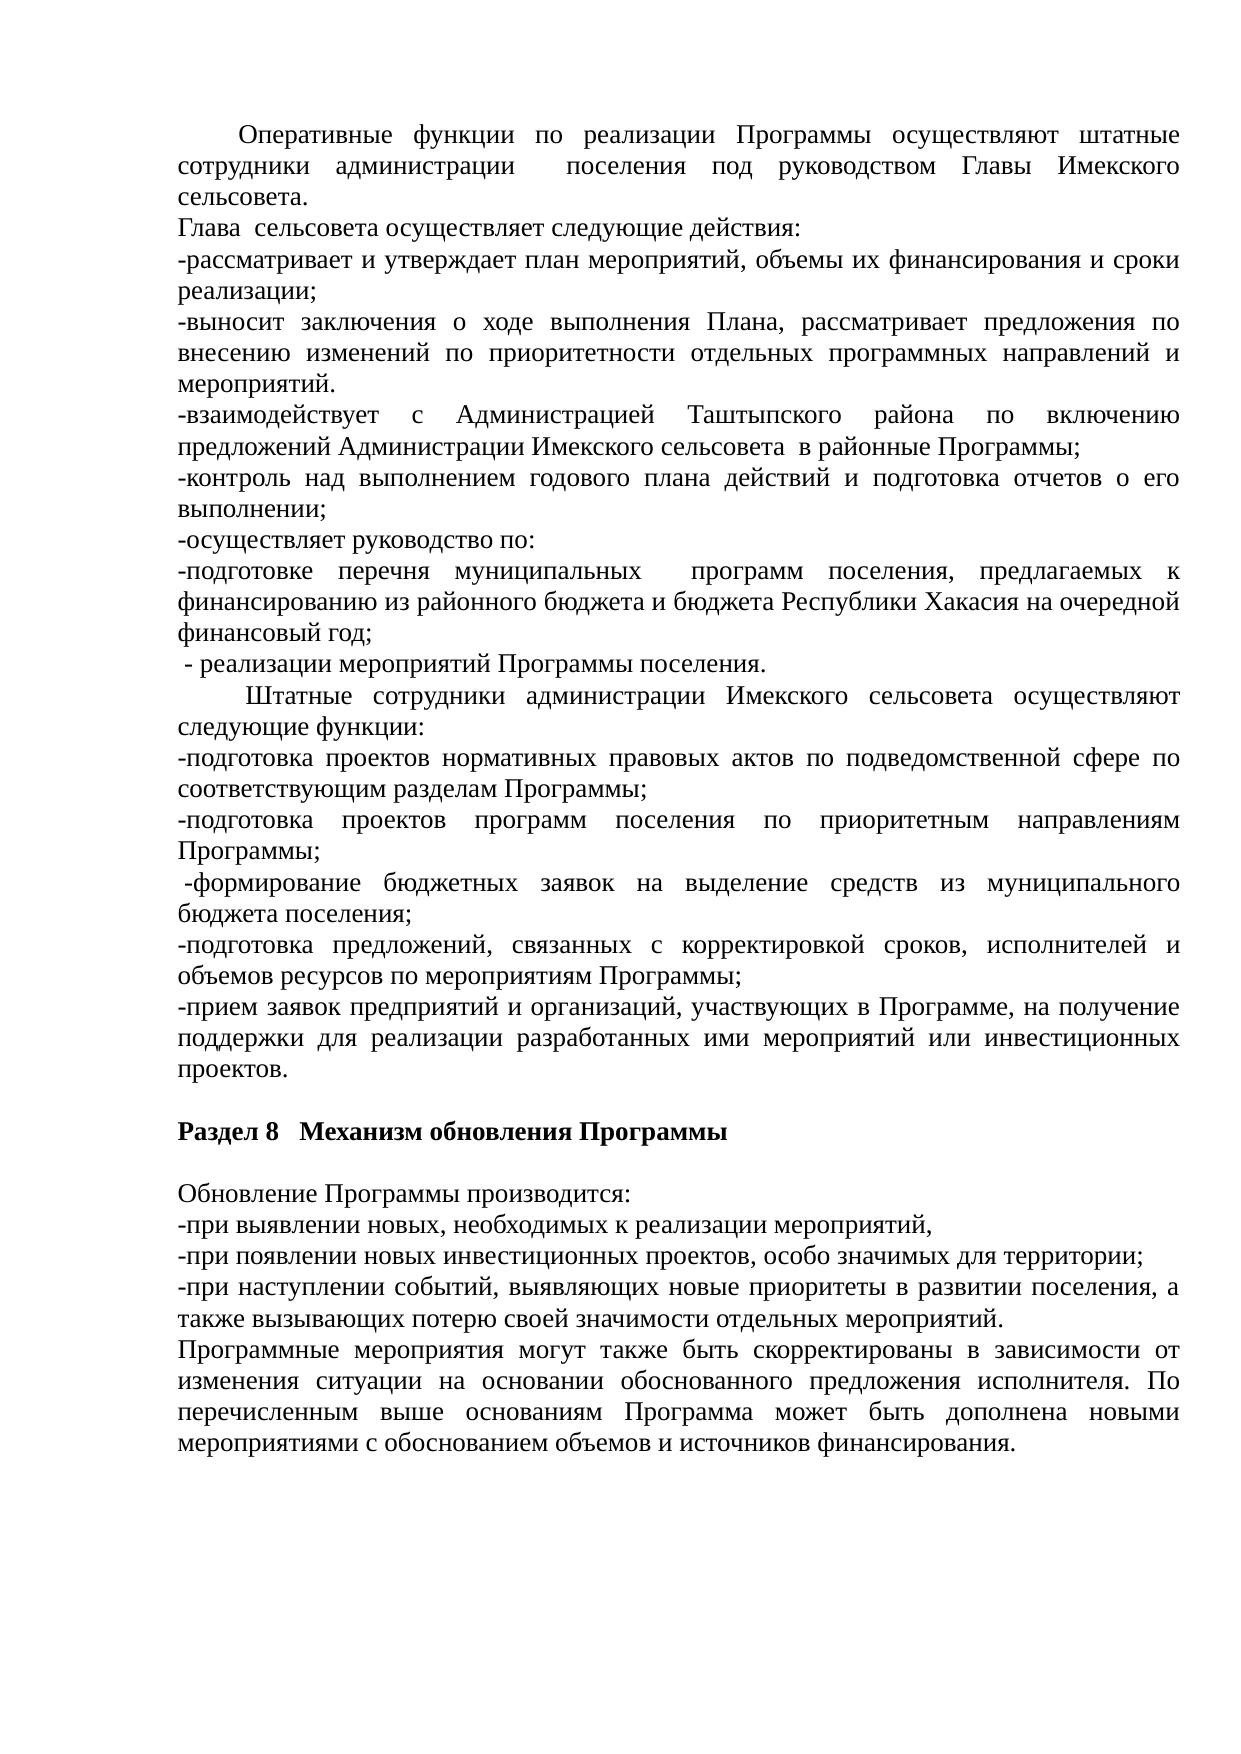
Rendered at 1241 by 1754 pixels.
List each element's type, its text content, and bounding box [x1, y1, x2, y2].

text -при наступлении событий, выявляющих новые приоритеты в развитии поселения, а также вызывающих потерю своей значимости отдельных мероприятий. [177, 1271, 1181, 1333]
text -формирование бюджетных заявок на выделение средств из муниципального бюджета поселения; [177, 866, 1181, 928]
text -подготовка проектов нормативных правовых актов по подведомственной сфере по соответствующим разделам Программы; [177, 741, 1181, 803]
text Глава сельсовета осуществляет следующие действия: [177, 212, 1181, 243]
text Обновление Программы производится: [177, 1177, 1181, 1208]
text -при выявлении новых, необходимых к реализации мероприятий, [177, 1208, 1181, 1239]
text Оперативные функции по реализации Программы осуществляют штатные сотрудники администрации поселения под руководством Главы Имекского сельсовета. [177, 118, 1181, 212]
text -контроль над выполнением годового плана действий и подготовка отчетов о его выполнении; [177, 461, 1181, 523]
text -выносит заключения о ходе выполнения Плана, рассматривает предложения по внесению изменений по приоритетности отдельных программных направлений и мероприятий. [177, 305, 1181, 398]
text - реализации мероприятий Программы поселения. [177, 648, 1181, 679]
text -при появлении новых инвестиционных проектов, особо значимых для территории; [177, 1239, 1181, 1271]
text -прием заявок предприятий и организаций, участвующих в Программе, на получение поддержки для реализации разработанных ими мероприятий или инвестиционных проектов. [177, 990, 1181, 1084]
text -взаимодействует с Администрацией Таштыпского района по включению предложений Администрации Имекского сельсовета в районные Программы; [177, 398, 1181, 461]
text -осуществляет руководство по: [177, 523, 1181, 554]
text Штатные сотрудники администрации Имекского сельсовета осуществляют следующие функции: [177, 679, 1181, 741]
text -подготовке перечня муниципальных программ поселения, предлагаемых к финансированию из районного бюджета и бюджета Республики Хакасия на очередной финансовый год; [177, 554, 1181, 648]
text -подготовка предложений, связанных с корректировкой сроков, исполнителей и объемов ресурсов по мероприятиям Программы; [177, 928, 1181, 990]
text -рассматривает и утверждает план мероприятий, объемы их финансирования и сроки реализации; [177, 243, 1181, 305]
text Программные мероприятия могут также быть скорректированы в зависимости от изменения ситуации на основании обоснованного предложения исполнителя. По перечисленным выше основаниям Программа может быть дополнена новыми мероприятиями с обоснованием объемов и источников финансирования. [177, 1333, 1181, 1457]
text Раздел 8 Механизм обновления Программы [177, 1115, 1181, 1146]
text -подготовка проектов программ поселения по приоритетным направлениям Программы; [177, 803, 1181, 866]
